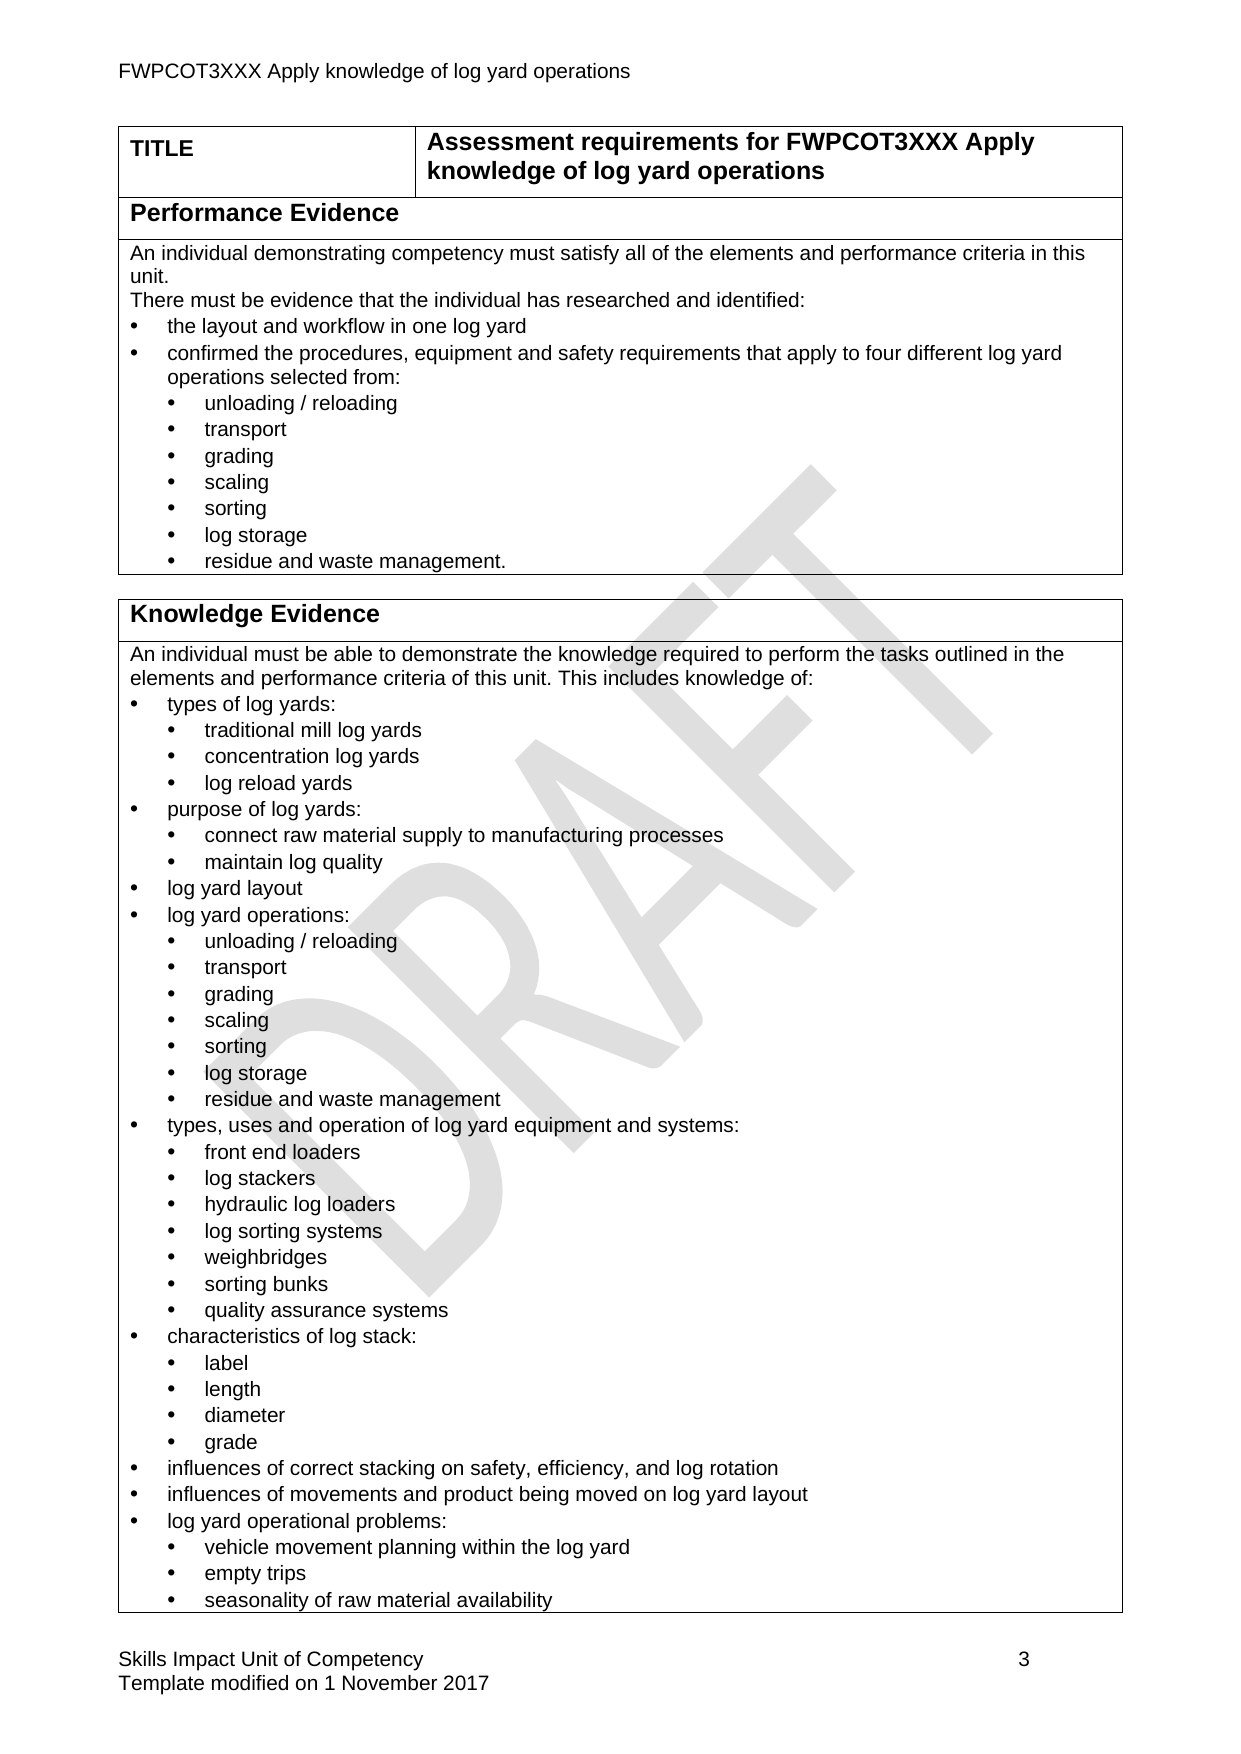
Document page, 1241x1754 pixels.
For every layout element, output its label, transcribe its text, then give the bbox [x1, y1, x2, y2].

table_header Knowledge Evidence [119, 600, 1122, 641]
table_cell An individual demonstrating competency must satisfy all of the elements and performance criteria in this unit. There must be evidence that the individual has researched and identified: the layout and workflow in one log yard confirmed the procedures, equipment and safety requirements that apply to four different log yard operations selected from: unloading / reloading transport grading scaling sorting log storage residue and waste management. [119, 240, 1122, 573]
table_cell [119, 642, 1122, 1612]
table_cell Performance Evidence [119, 198, 1122, 239]
table_header TITLE [119, 127, 415, 197]
table_header Assessment requirements for FWPCOT3XXX Apply knowledge of log yard operations [416, 127, 1122, 197]
